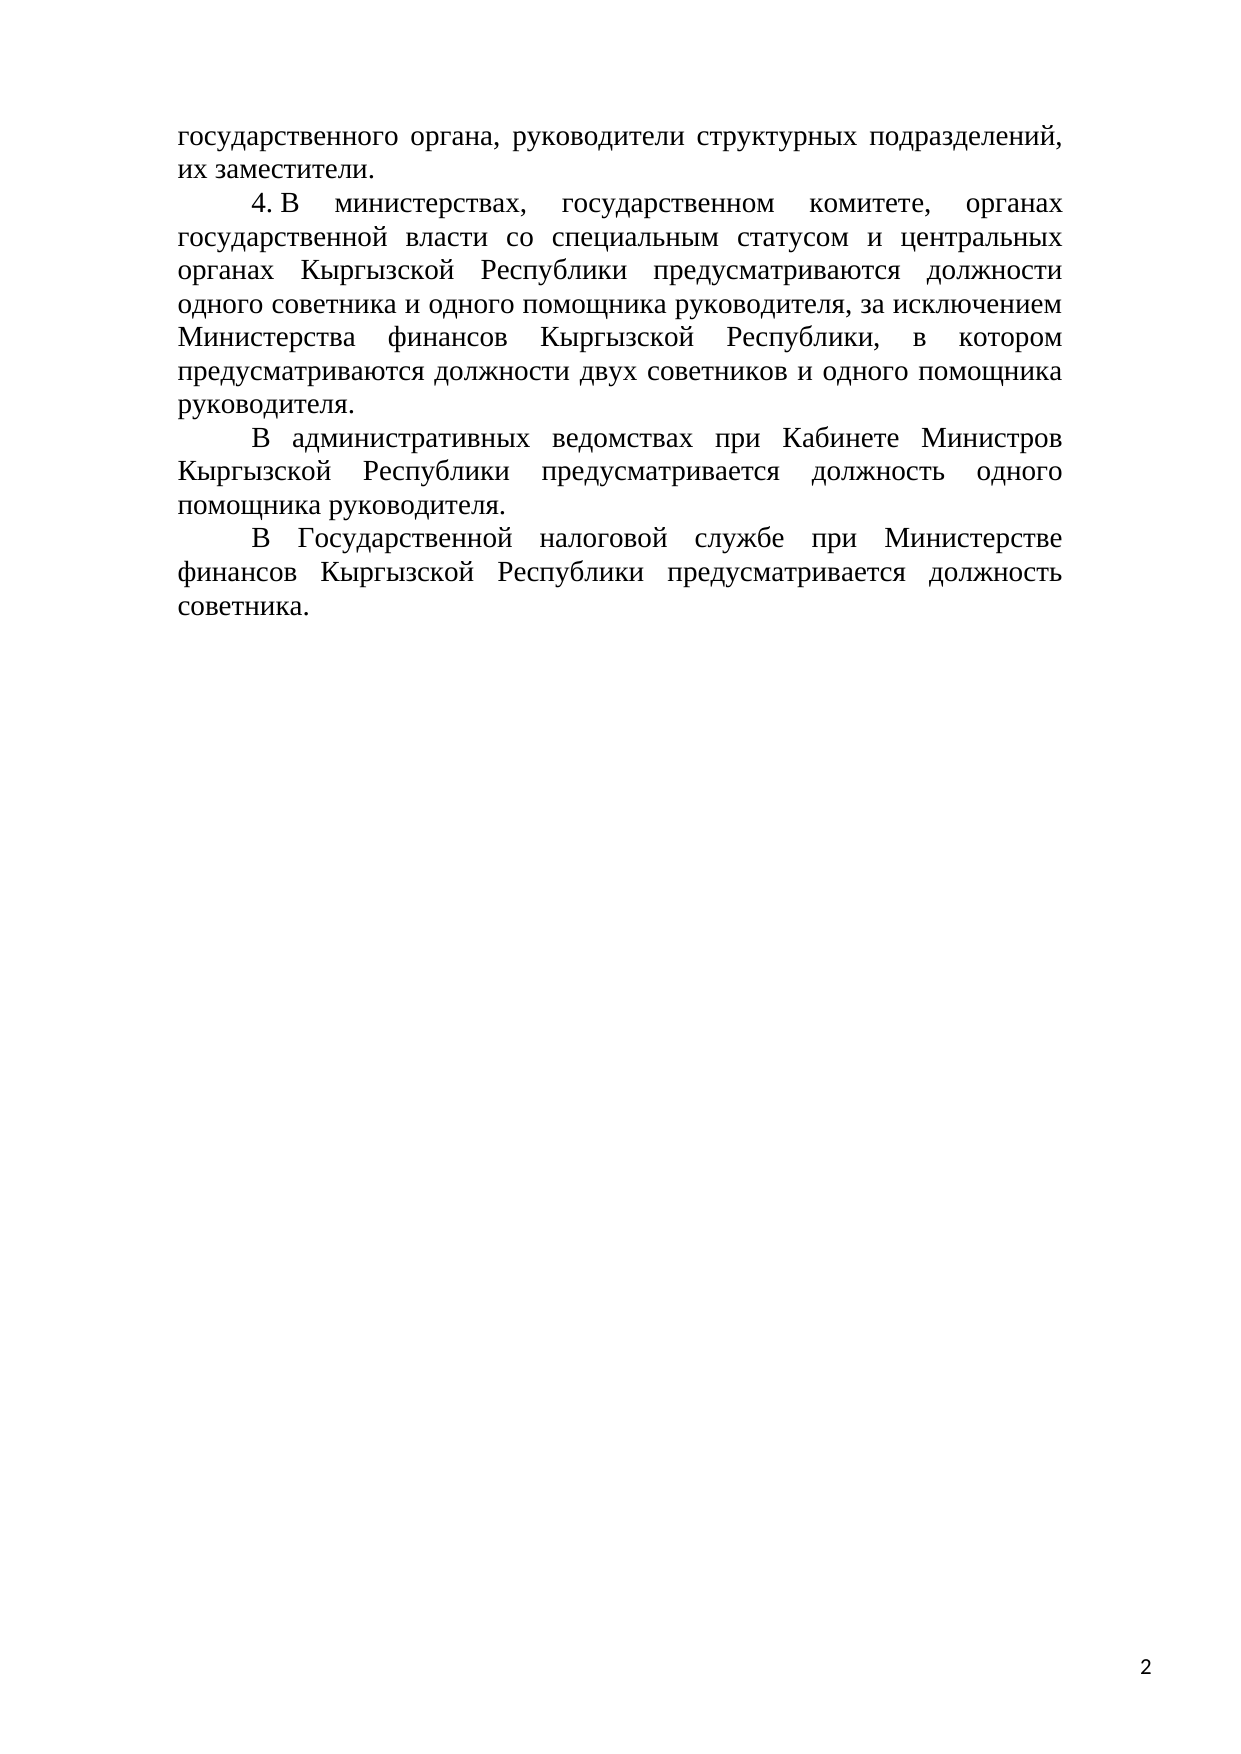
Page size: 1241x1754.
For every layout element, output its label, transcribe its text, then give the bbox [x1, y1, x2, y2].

text В Государственной налоговой службе при Министерстве финансов Кыргызской Республики предусматривается должность советника. [177, 521, 1063, 621]
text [177, 118, 1063, 185]
text 4..В министерствах, государственном комитете, органах государственной власти со специальным статусом и центральных органах Кыргызской Республики предусматриваются должности одного советника и одного помощника руководителя, за исключением Министерства финансов Кыргызской Республики, в котором предусматриваются должности двух советников и одного помощника руководителя. [177, 185, 1063, 420]
text В административных ведомствах при Кабинете Министров Кыргызской Республики предусматривается должность одного помощника руководителя. [177, 420, 1063, 521]
